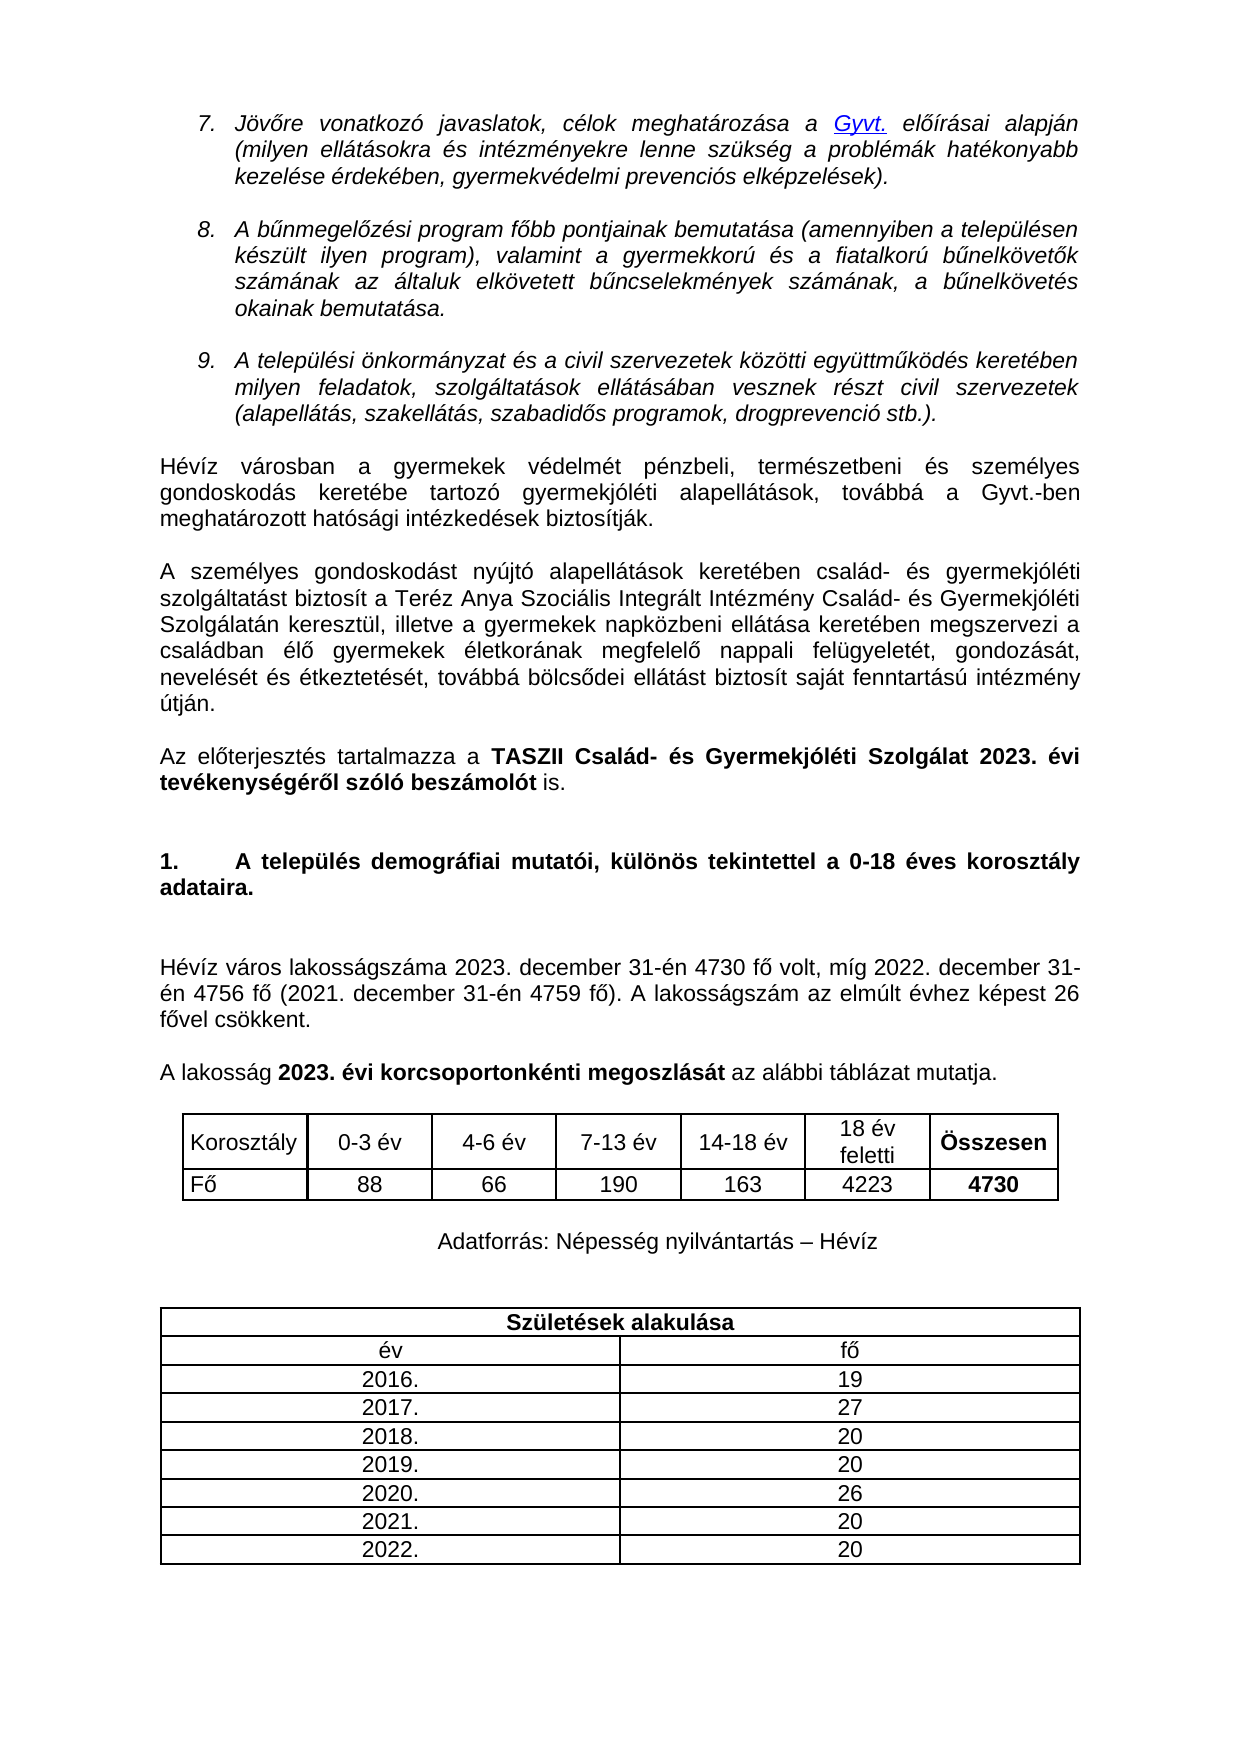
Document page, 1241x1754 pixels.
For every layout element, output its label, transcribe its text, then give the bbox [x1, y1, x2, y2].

table_cell 26 [621, 1480, 1079, 1506]
text Az előterjesztés tartalmazza a TASZII Család- és Gyermekjóléti Szolgálat 2023. évi tevékenységéről szóló beszámolót is. [159, 743, 1081, 795]
list Jövőre vonatkozó javaslatok, célok meghatározása a Gyvt. előírásai alapján (milyen ellátásokra és intézményekre lenne szükség a problémák hatékonyabb kezelése érdekében, gyermekvédelmi prevenciós elképzelések). [197, 110, 1081, 189]
table_cell 163 [682, 1170, 804, 1199]
list A települési önkormányzat és a civil szervezetek közötti együttműködés keretében milyen feladatok, szolgáltatások ellátásában vesznek részt civil szervezetek (alapellátás, szakellátás, szabadidős programok, drogprevenció stb.). [197, 347, 1081, 426]
table_cell fő [621, 1337, 1079, 1364]
table_cell 2018. [162, 1423, 619, 1449]
table_cell év [162, 1337, 619, 1364]
table_cell 19 [621, 1366, 1079, 1392]
table_cell 20 [621, 1451, 1079, 1477]
table_header Születések alakulása [162, 1309, 1079, 1335]
table_cell 20 [621, 1423, 1079, 1449]
table_header Összesen [931, 1115, 1057, 1168]
text Hévíz városban a gyermekek védelmét pénzbeli, természetbeni és személyes gondoskodás keretébe tartozó gyermekjóléti alapellátások, továbbá a Gyvt.-ben meghatározott hatósági intézkedések biztosítják. [159, 453, 1081, 532]
list Adatforrás: Népesség nyilvántartás – Hévíz [234, 1228, 1081, 1254]
table_cell 2022. [162, 1536, 619, 1563]
table_cell 190 [557, 1170, 680, 1199]
table_cell 88 [309, 1170, 431, 1199]
table_header Korosztály [184, 1115, 306, 1168]
table_cell 20 [621, 1508, 1079, 1534]
table_cell 2019. [162, 1451, 619, 1477]
table_header 0-3 év [309, 1115, 431, 1168]
list A település demográfiai mutatói, különös tekintettel a 0-18 éves korosztály adataira. [159, 848, 1081, 901]
table_cell 2016. [162, 1366, 619, 1392]
text A lakosság 2023. évi korcsoportonkénti megoszlását az alábbi táblázat mutatja. [159, 1059, 1081, 1085]
text A személyes gondoskodást nyújtó alapellátások keretében család- és gyermekjóléti szolgáltatást biztosít a Teréz Anya Szociális Integrált Intézmény Család- és Gyermekjóléti Szolgálatán keresztül, illetve a gyermekek napközbeni ellátása keretében megszervezi a családban élő gyermekek életkorának megfelelő nappali felügyeletét, gondozását, nevelését és étkeztetését, továbbá bölcsődei ellátást biztosít saját fenntartású intézmény útján. [159, 558, 1081, 716]
table_cell 4223 [806, 1170, 929, 1199]
table_header 4-6 év [433, 1115, 555, 1168]
table_cell 20 [621, 1536, 1079, 1563]
table_header 14-18 év [682, 1115, 804, 1168]
table_cell 66 [433, 1170, 555, 1199]
table_cell 2021. [162, 1508, 619, 1534]
text Hévíz város lakosságszáma 2023. december 31-én 4730 fő volt, míg 2022. december 31-én 4756 fő (2021. december 31-én 4759 fő). A lakosságszám az elmúlt évhez képest 26 fővel csökkent. [159, 953, 1081, 1032]
table_header 7-13 év [557, 1115, 680, 1168]
table_cell 2020. [162, 1480, 619, 1506]
table_header 18 év feletti [806, 1115, 929, 1168]
table_cell 2017. [162, 1394, 619, 1421]
table_cell 27 [621, 1394, 1079, 1421]
table_cell Fő [184, 1170, 306, 1199]
list A bűnmegelőzési program főbb pontjainak bemutatása (amennyiben a településen készült ilyen program), valamint a gyermekkorú és a fiatalkorú bűnelkövetők számának az általuk elkövetett bűncselekmények számának, a bűnelkövetés okainak bemutatása. [197, 216, 1081, 321]
table_cell 4730 [931, 1170, 1057, 1199]
